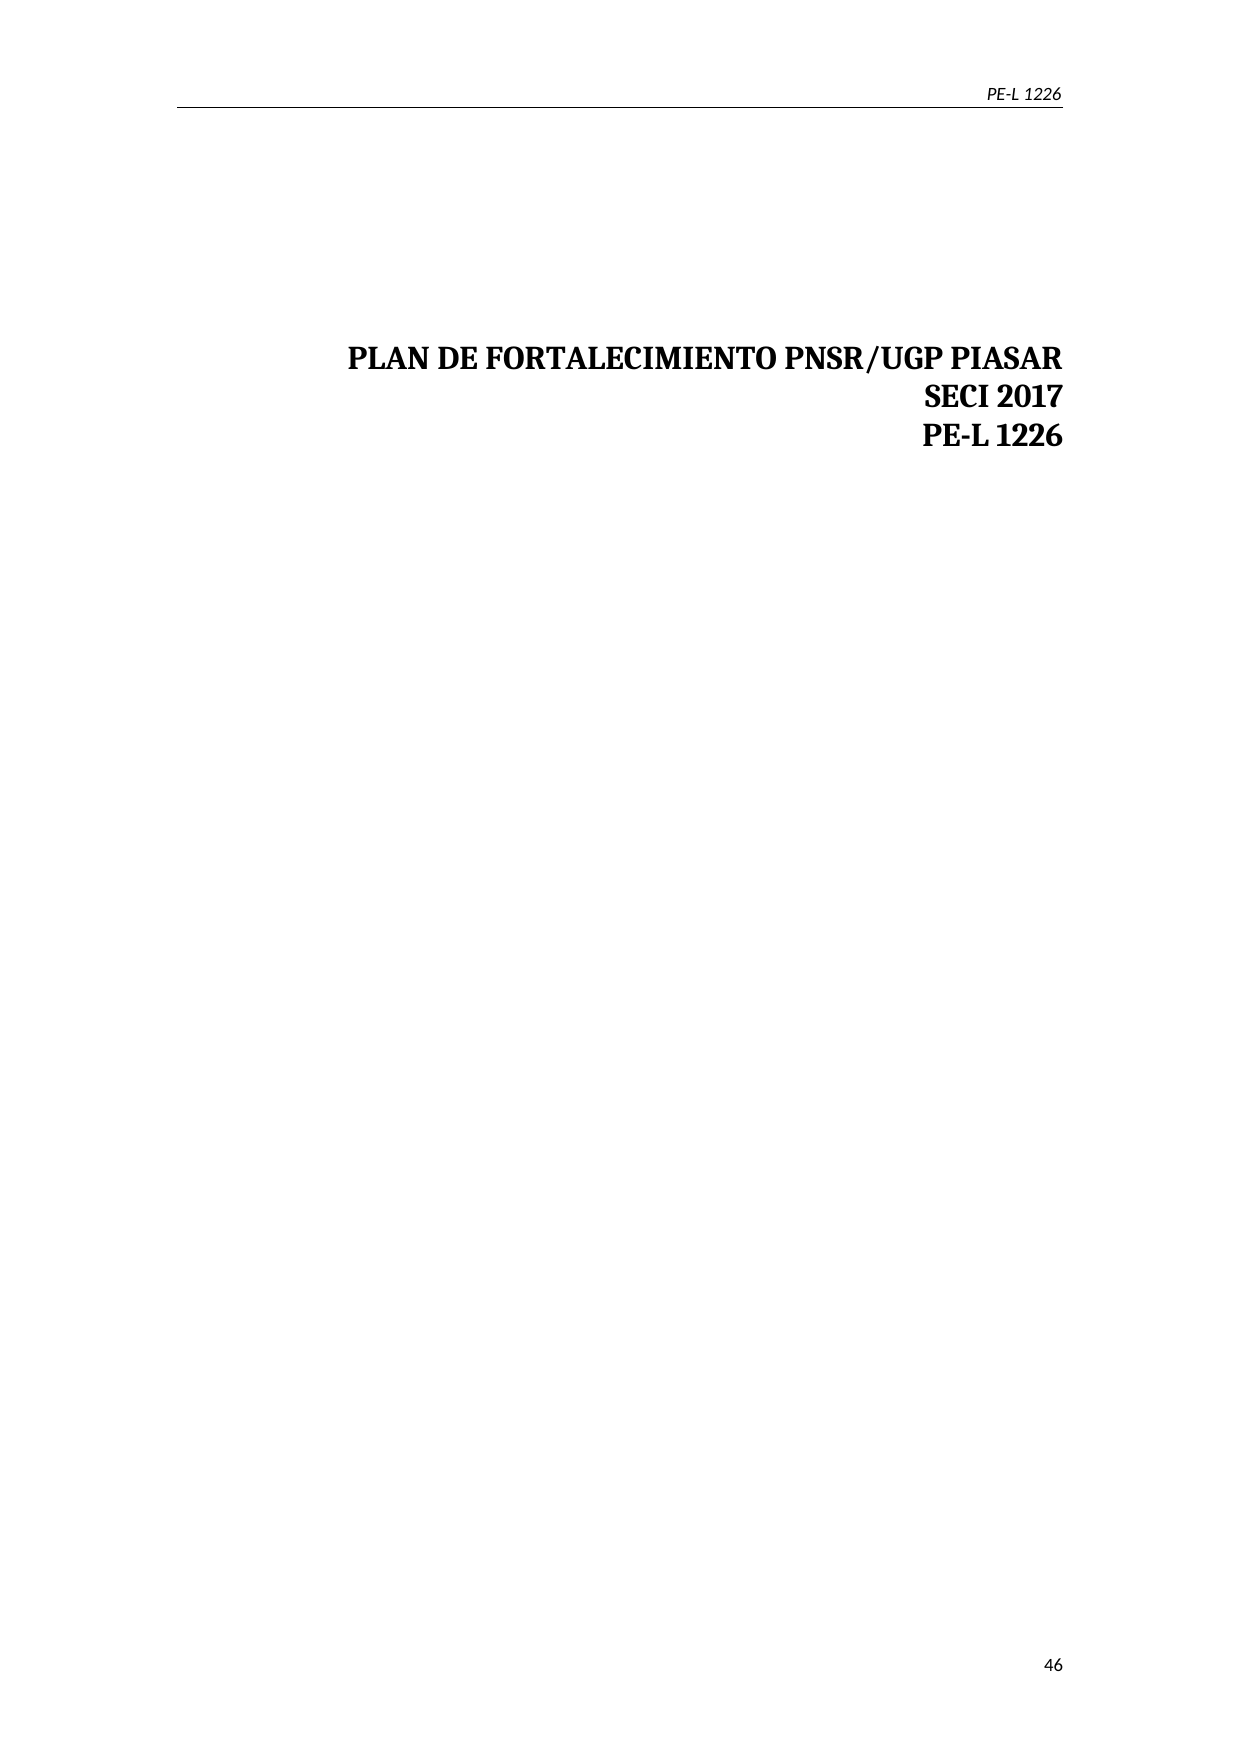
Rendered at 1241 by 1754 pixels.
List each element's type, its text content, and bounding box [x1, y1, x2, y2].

text SECI 2017 [177, 378, 1063, 416]
text PE-L 1226 [177, 416, 1063, 454]
text PLAN DE FORTALECIMIENTO PNSR/UGP PIASAR [177, 339, 1063, 378]
